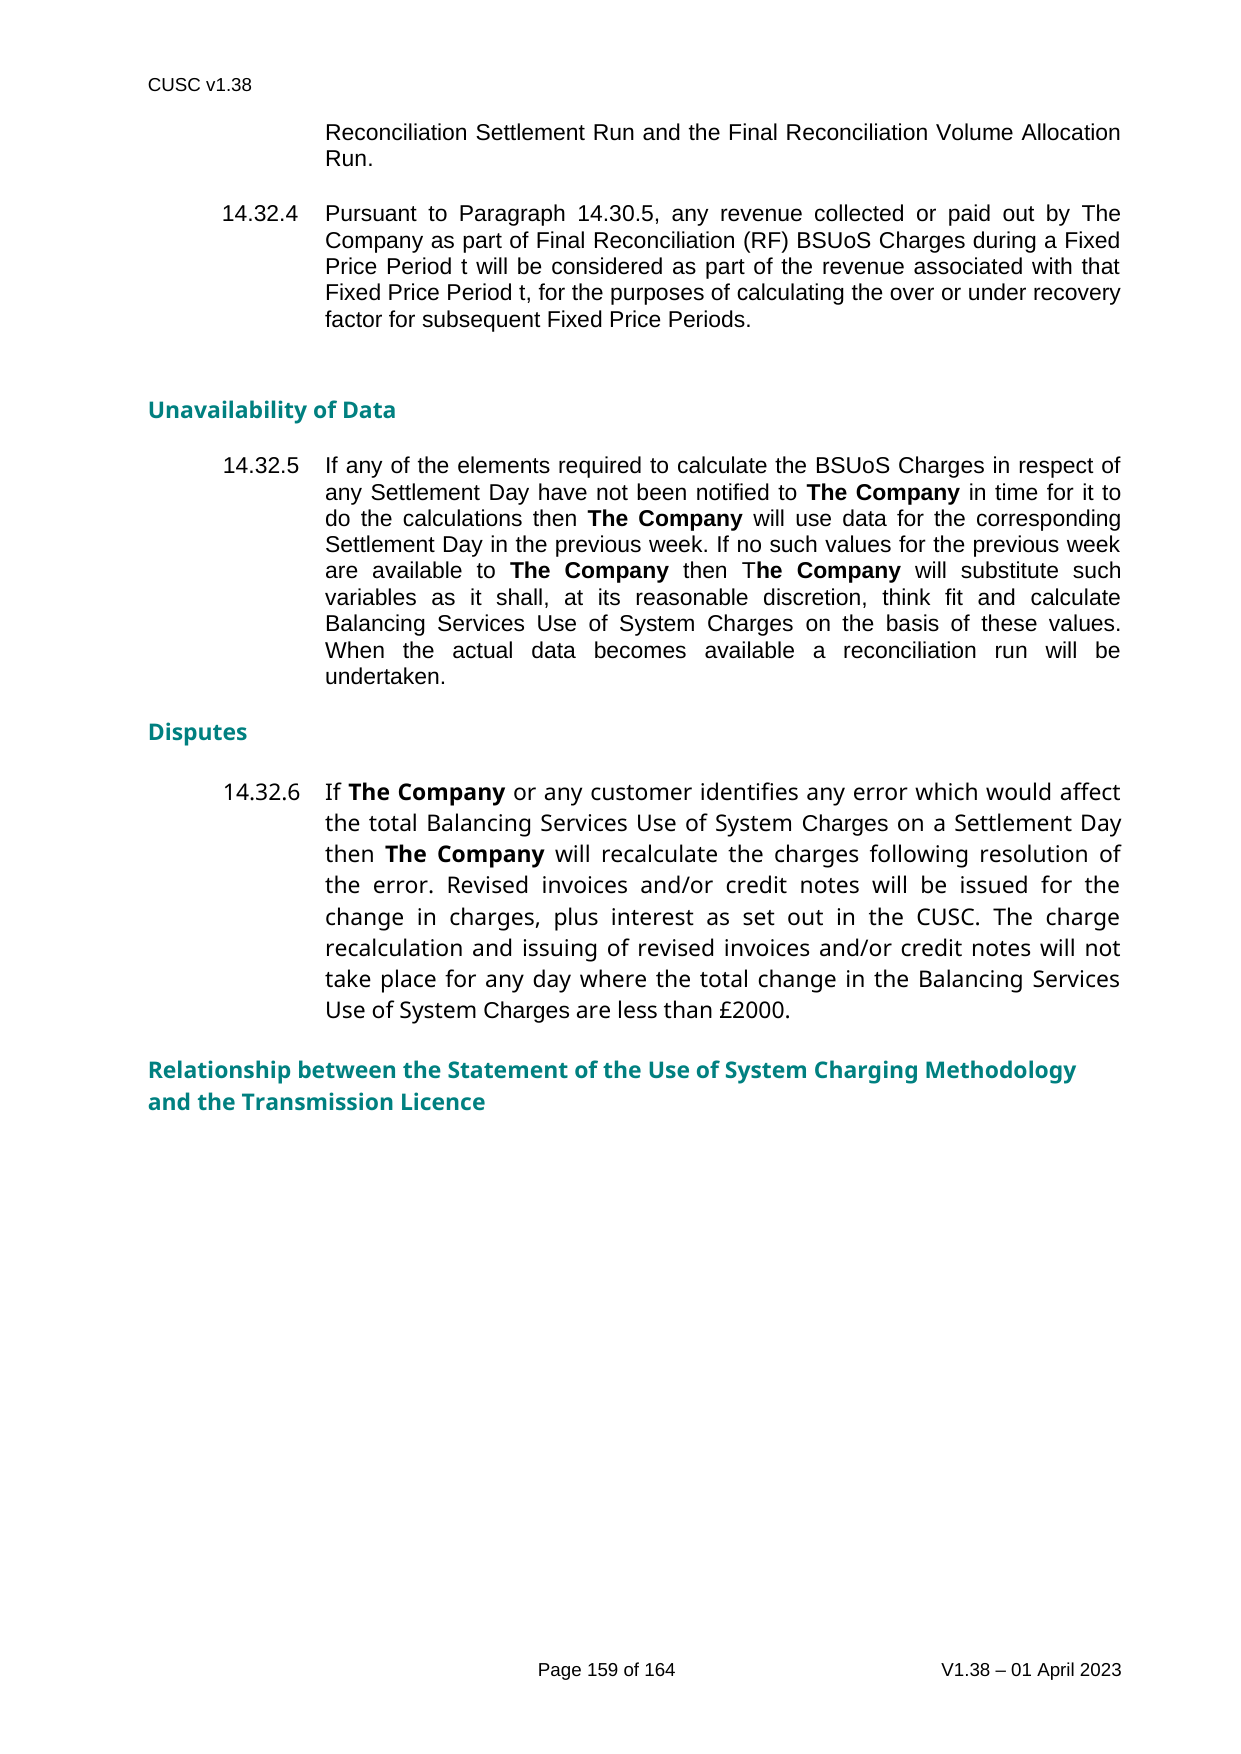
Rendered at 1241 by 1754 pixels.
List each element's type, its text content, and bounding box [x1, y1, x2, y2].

list If The Company or any customer identifies any error which would affect the total Balancing Services Use of System Charges on a Settlement Day then The Company will recalculate the charges following resolution of the error. Revised invoices and/or credit notes will be issued for the change in charges, plus interest as set out in the CUSC. The charge recalculation and issuing of revised invoices and/or credit notes will not take place for any day where the total change in the Balancing Services Use of System Charges are less than £2000. [223, 776, 1121, 1026]
subtitle Disputes [148, 716, 1121, 747]
list If any of the elements required to calculate the BSUoS Charges in respect of any Settlement Day have not been notified to The Company in time for it to do the calculations then The Company will use data for the corresponding Settlement Day in the previous week. If no such values for the previous week are available to The Company then The Company will substitute such variables as it shall, at its reasonable discretion, think fit and calculate Balancing Services Use of System Charges on the basis of these values. When the actual data becomes available a reconciliation run will be undertaken. [223, 452, 1121, 689]
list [222, 119, 1121, 200]
list Pursuant to Paragraph 14.30.5, any revenue collected or paid out by The Company as part of Final Reconciliation (RF) BSUoS Charges during a Fixed Price Period t will be considered as part of the revenue associated with that Fixed Price Period t, for the purposes of calculating the over or under recovery factor for subsequent Fixed Price Periods. [222, 200, 1121, 332]
subtitle Relationship between the Statement of the Use of System Charging Methodology and the Transmission Licence [148, 1054, 1121, 1117]
subtitle Unavailability of Data [148, 394, 1121, 426]
